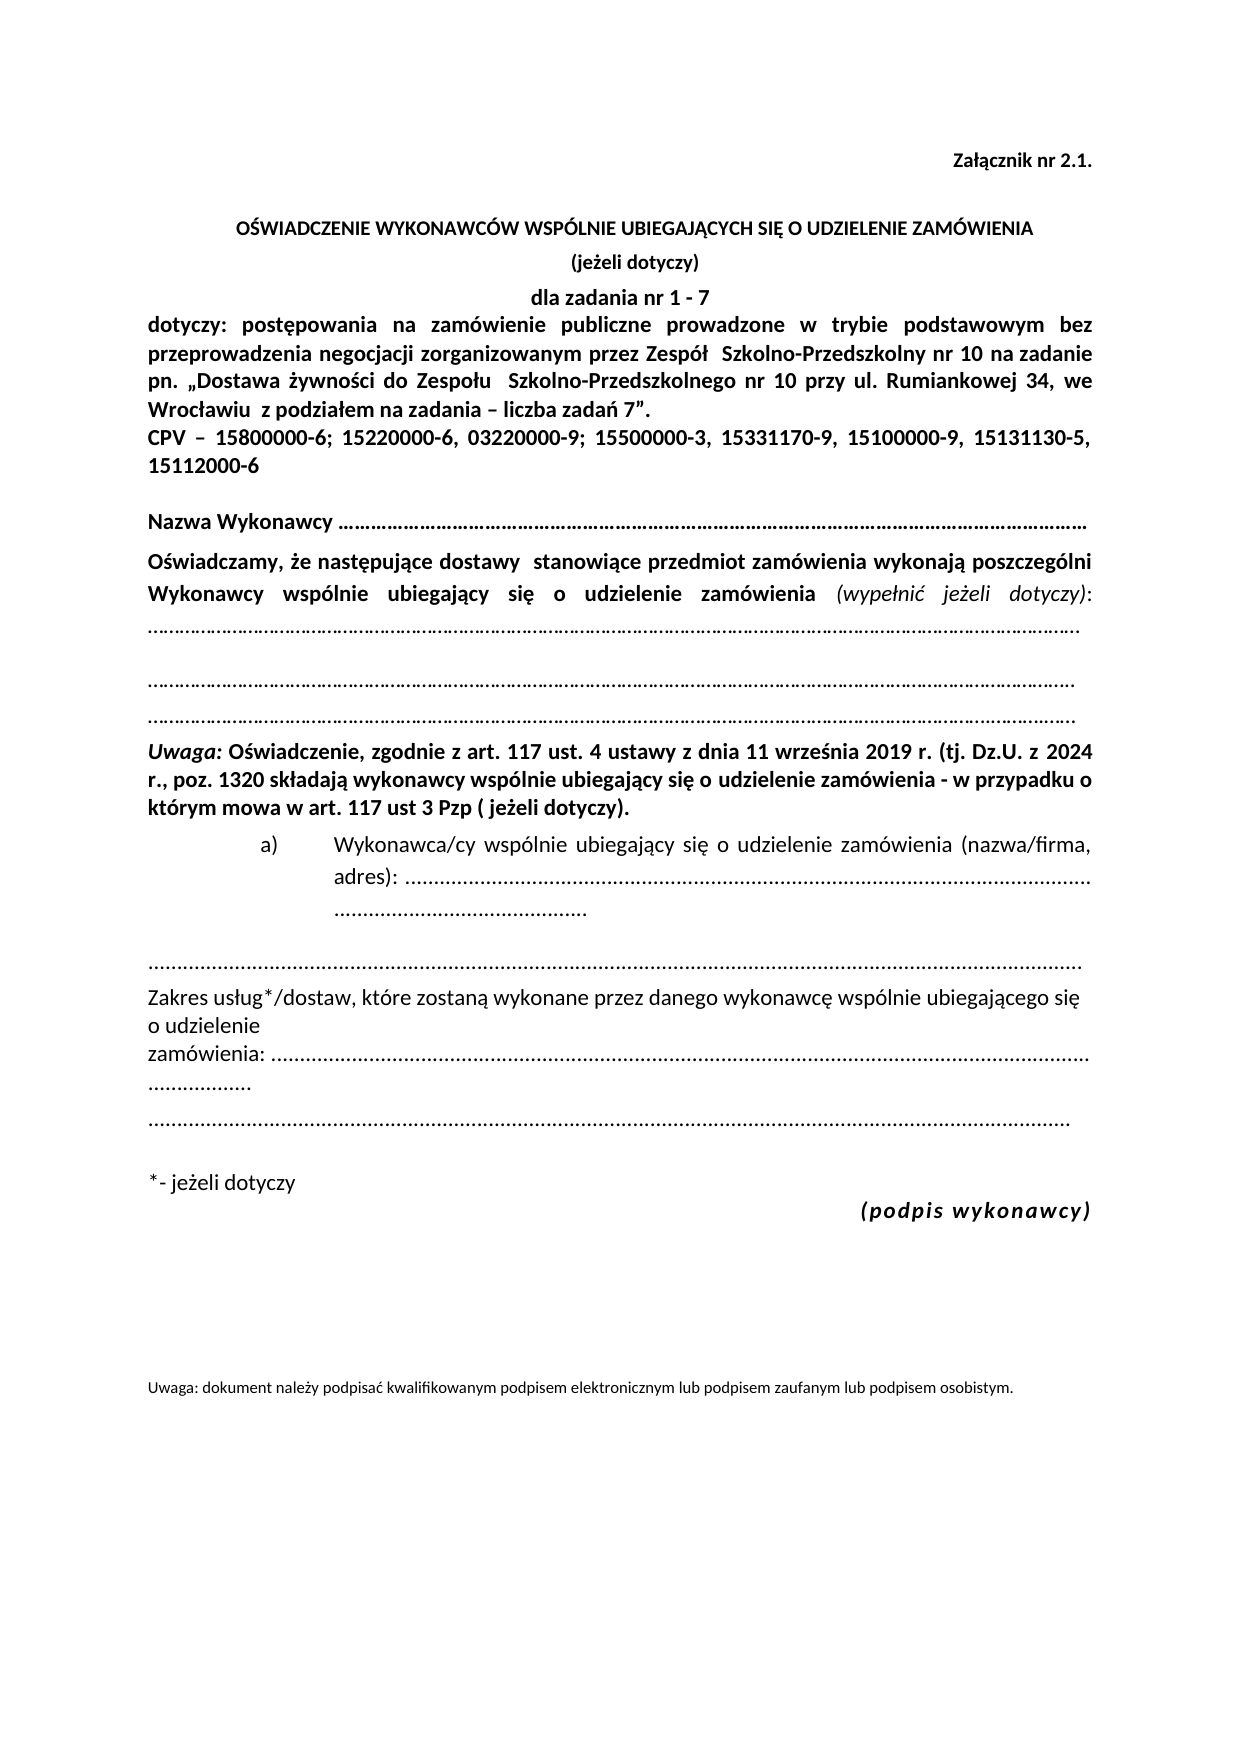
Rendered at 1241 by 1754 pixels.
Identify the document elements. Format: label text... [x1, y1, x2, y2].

text ................................................................................................................................................................ [148, 1104, 1093, 1132]
list Wykonawca/cy wspólnie ubiegający się o udzielenie zamówienia (nazwa/firma, adres): ................................................................................................................................................................... [260, 830, 1093, 922]
text …………………………………………………………………………………………………………………………………………….……….…… [148, 701, 1093, 729]
text (podpis wykonawcy) [177, 1196, 1093, 1224]
text Załącznik nr 2.1. [177, 148, 1093, 173]
text OŚWIADCZENIE WYKONAWCÓW WSPÓLNIE UBIEGAJĄCYCH SIĘ O UDZIELENIE ZAMÓWIENIA [177, 215, 1093, 241]
text (jeżeli dotyczy) [177, 249, 1093, 274]
text Oświadczamy, że następujące dostawy stanowiące przedmiot zamówienia wykonają poszczególni Wykonawcy wspólnie ubiegający się o udzielenie zamówienia (wypełnić jeżeli dotyczy): …………………………………………………………………………………………………………………………………………………………… [148, 547, 1093, 640]
text *- jeżeli dotyczy [148, 1168, 1093, 1196]
text dla zadania nr 1 - 7 [148, 283, 1093, 311]
text dotyczy: postępowania na zamówienie publiczne prowadzone w trybie podstawowym bez przeprowadzenia negocjacji zorganizowanym przez Zespół Szkolno-Przedszkolny nr 10 na zadanie pn. „Dostawa żywności do Zespołu Szkolno-Przedszkolnego nr 10 przy ul. Rumiankowej 34, we Wrocławiu z podziałem na zadania – liczba zadań 7”. [148, 311, 1093, 423]
text .................................................................................................................................................................. [148, 947, 1093, 975]
text Nazwa Wykonawcy ………………………………………………………………………………………………………………………… [148, 507, 1093, 535]
text CPV – 15800000-6; 15220000-6, 03220000-9; 15500000-3, 15331170-9, 15100000-9, 15131130-5, 15112000-6 [148, 423, 1093, 479]
text Zakres usług*/dostaw, które zostaną wykonane przez danego wykonawcę wspólnie ubiegającego się o udzielenie zamówienia: ................................................................................................................................................................ [148, 983, 1093, 1096]
text Uwaga: dokument należy podpisać kwalifikowanym podpisem elektronicznym lub podpisem zaufanym lub podpisem osobistym. [148, 1377, 1093, 1397]
text ………………………………………………………………………………………………………………………………………………………….. [148, 665, 1093, 693]
text Uwaga: Oświadczenie, zgodnie z art. 117 ust. 4 ustawy z dnia 11 września 2019 r. (tj. Dz.U. z 2024 r., poz. 1320 składają wykonawcy wspólnie ubiegający się o udzielenie zamówienia - w przypadku o którym mowa w art. 117 ust 3 Pzp ( jeżeli dotyczy). [148, 737, 1093, 821]
